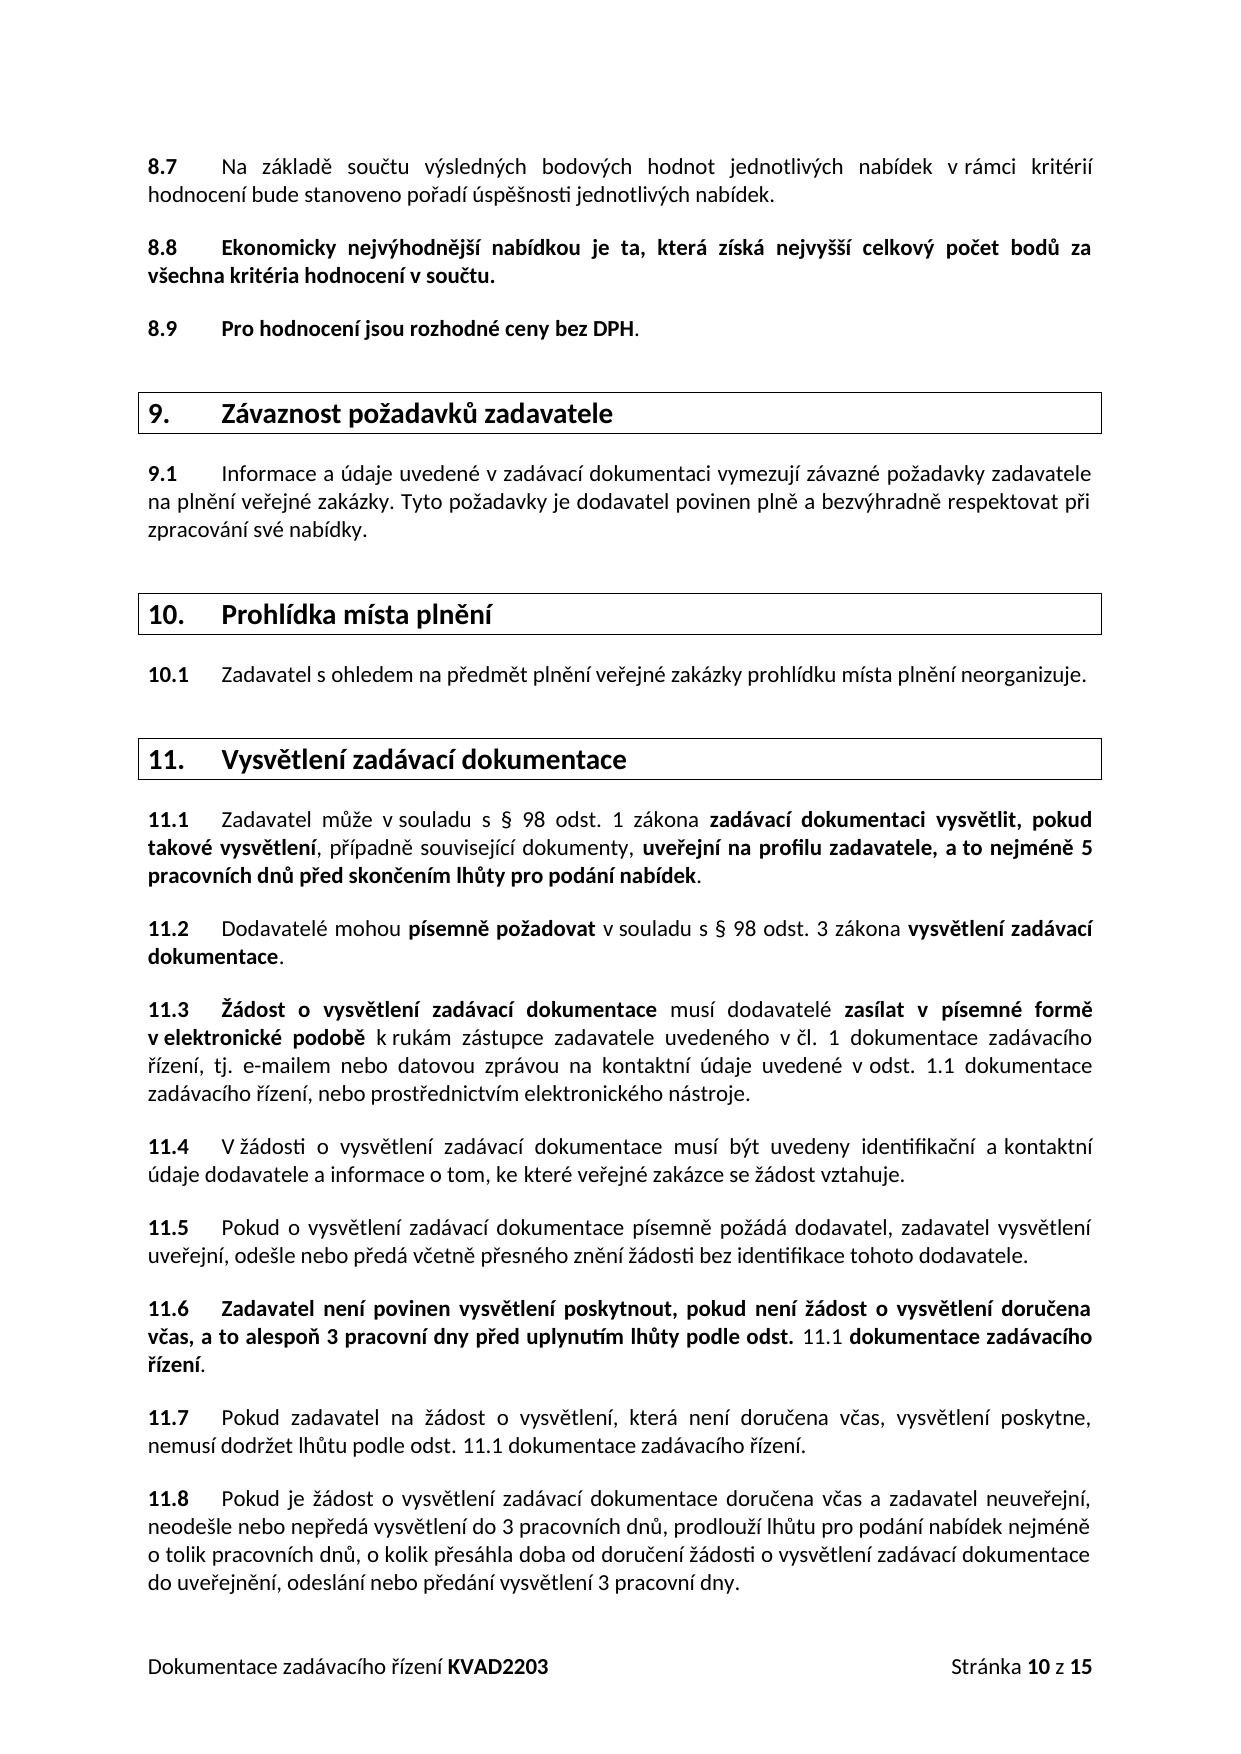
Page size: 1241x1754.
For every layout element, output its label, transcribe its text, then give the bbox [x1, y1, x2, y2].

text Zadavatel může v souladu s § 98 odst. 1 zákona zadávací dokumentaci vysvětlit, pokud takové vysvětlení, případně související dokumenty, uveřejní na profilu zadavatele, a to nejméně před skončením lhůty pro podání nabídek. [148, 805, 1093, 889]
text Vysvětlení zadávací dokumentace [139, 739, 1101, 779]
text Pokud o vysvětlení zadávací dokumentace písemně požádá dodavatel, zadavatel vysvětlení uveřejní, odešle nebo předá včetně přesného znění žádosti bez identifikace tohoto dodavatele. [148, 1213, 1093, 1269]
text V žádosti o vysvětlení zadávací dokumentace musí být uvedeny identifikační a kontaktní údaje dodavatele a informace o tom, ke které veřejné zakázce se žádost vztahuje. [148, 1132, 1093, 1188]
text Zadavatel s ohledem na předmět plnění veřejné zakázky prohlídku místa plnění neorganizuje. [148, 660, 1093, 688]
text Informace a údaje uvedené v zadávací dokumentaci vymezují závazné požadavky zadavatele na plnění veřejné zakázky. Tyto požadavky je dodavatel povinen plně a bezvýhradně respektovat při zpracování své nabídky. [148, 459, 1093, 543]
text Závaznost požadavků zadavatele [139, 393, 1101, 433]
text Ekonomicky nejvýhodnější nabídkou je ta, která získá nejvyšší celkový počet bodů za všechna kritéria hodnocení v součtu. [148, 233, 1093, 289]
text Na základě součtu výsledných bodových hodnot jednotlivých nabídek v rámci kritérií hodnocení bude stanoveno pořadí úspěšnosti jednotlivých nabídek. [148, 152, 1093, 208]
text Pokud zadavatel na žádost o vysvětlení, která není doručena včas, vysvětlení poskytne, nemusí dodržet lhůtu podle odst. 11.1 dokumentace zadávacího řízení. [148, 1403, 1093, 1459]
text Prohlídka místa plnění [139, 594, 1101, 634]
text Žádost o vysvětlení zadávací dokumentace musí dodavatelé zasílat v písemné formě v elektronické podobě k rukám zástupce zadavatele uvedeného v čl. 1 dokumentace zadávacího řízení, tj. e-mailem nebo datovou zprávou na kontaktní údaje uvedené v odst. 1.1 dokumentace zadávacího řízení, nebo prostřednictvím elektronického nástroje. [148, 995, 1093, 1107]
text Zadavatel není povinen vysvětlení poskytnout, pokud není žádost o vysvětlení doručena včas, a to alespoň 3 pracovní dny před uplynutím lhůty podle odst. 11.1 dokumentace zadávacího řízení. [148, 1294, 1093, 1378]
text Dodavatelé mohou písemně požadovat v souladu s § 98 odst. 3 zákona vysvětlení zadávací dokumentace. [148, 914, 1093, 970]
text Pokud je žádost o vysvětlení zadávací dokumentace doručena včas a zadavatel neuveřejní, neodešle nebo nepředá vysvětlení do 3 pracovních dnů, prodlouží lhůtu pro podání nabídek nejméně o tolik pracovních dnů, o kolik přesáhla doba od doručení žádosti o vysvětlení zadávací dokumentace do uveřejnění, odeslání nebo předání vysvětlení 3 pracovní dny. [148, 1484, 1093, 1596]
text Pro hodnocení jsou rozhodné ceny . [148, 314, 1093, 342]
